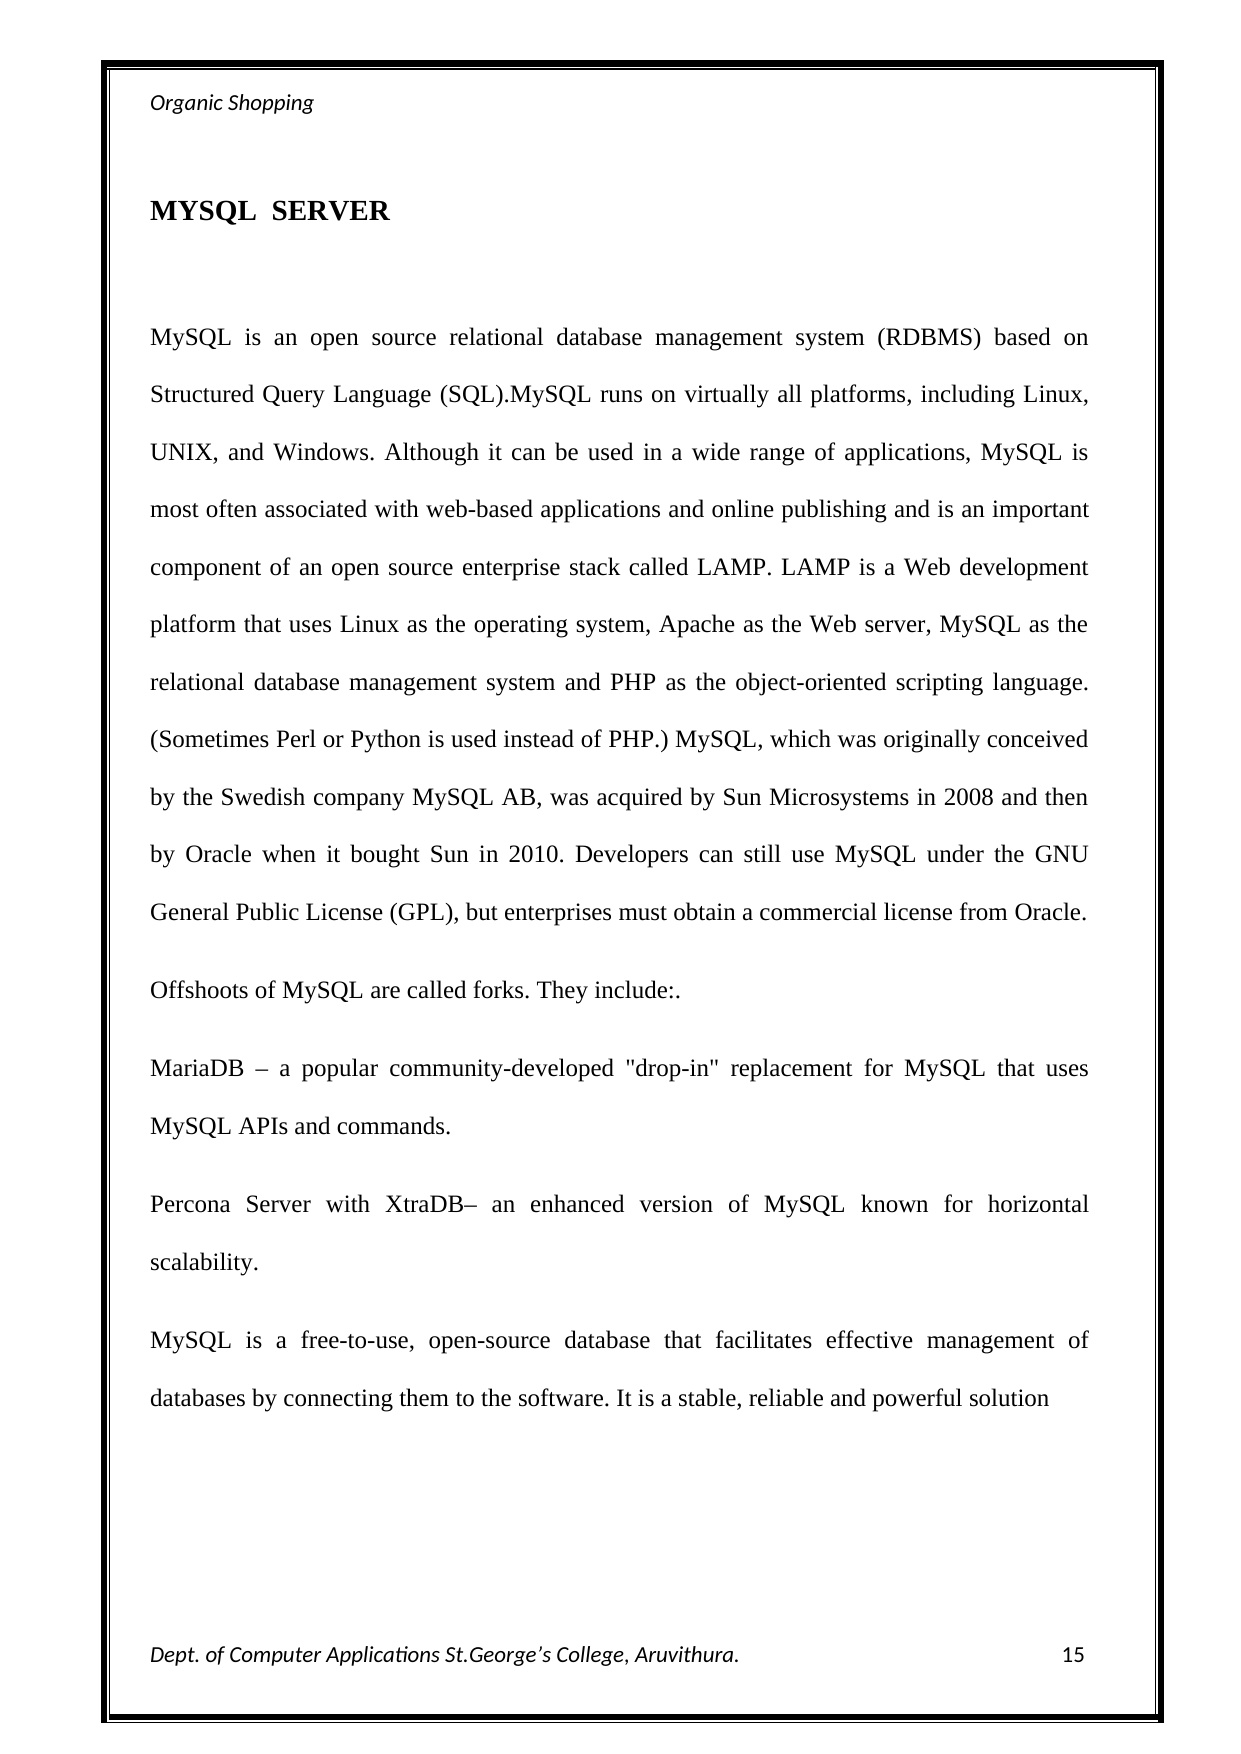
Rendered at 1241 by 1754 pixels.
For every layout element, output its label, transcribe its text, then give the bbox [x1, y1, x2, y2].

text MySQL is a free-to-use, open-source database that facilitates effective management of databases by connecting them to the software. It is a stable, reliable and powerful solution [150, 1325, 1090, 1411]
text Percona Server with XtraDB– an enhanced version of MySQL known for horizontal scalability. [150, 1189, 1090, 1276]
text MySQL is an open source relational database management system (RDBMS) based on Structured Query Language (SQL).MySQL runs on virtually all platforms, including Linux, UNIX, and Windows. Although it can be used in a wide range of applications, MySQL is most often associated with web-based applications and online publishing and is an important component of an open source enterprise stack called LAMP. LAMP is a Web development platform that uses Linux as the operating system, Apache as the Web server, MySQL as the relational database management system and PHP as the object-oriented scripting language. (Sometimes Perl or Python is used instead of PHP.) MySQL, which was originally conceived by the Swedish company MySQL AB, was acquired by Sun Microsystems in 2008 and then by Oracle when it bought Sun in 2010. Developers can still use MySQL under the GNU General Public License (GPL), but enterprises must obtain a commercial license from Oracle. [150, 322, 1090, 926]
text MYSQL SERVER [150, 193, 1090, 227]
text MariaDB – a popular community-developed "drop-in" replacement for MySQL that uses MySQL APIs and commands. [150, 1053, 1090, 1140]
text Offshoots of MySQL are called forks. They include:. [150, 975, 1090, 1004]
